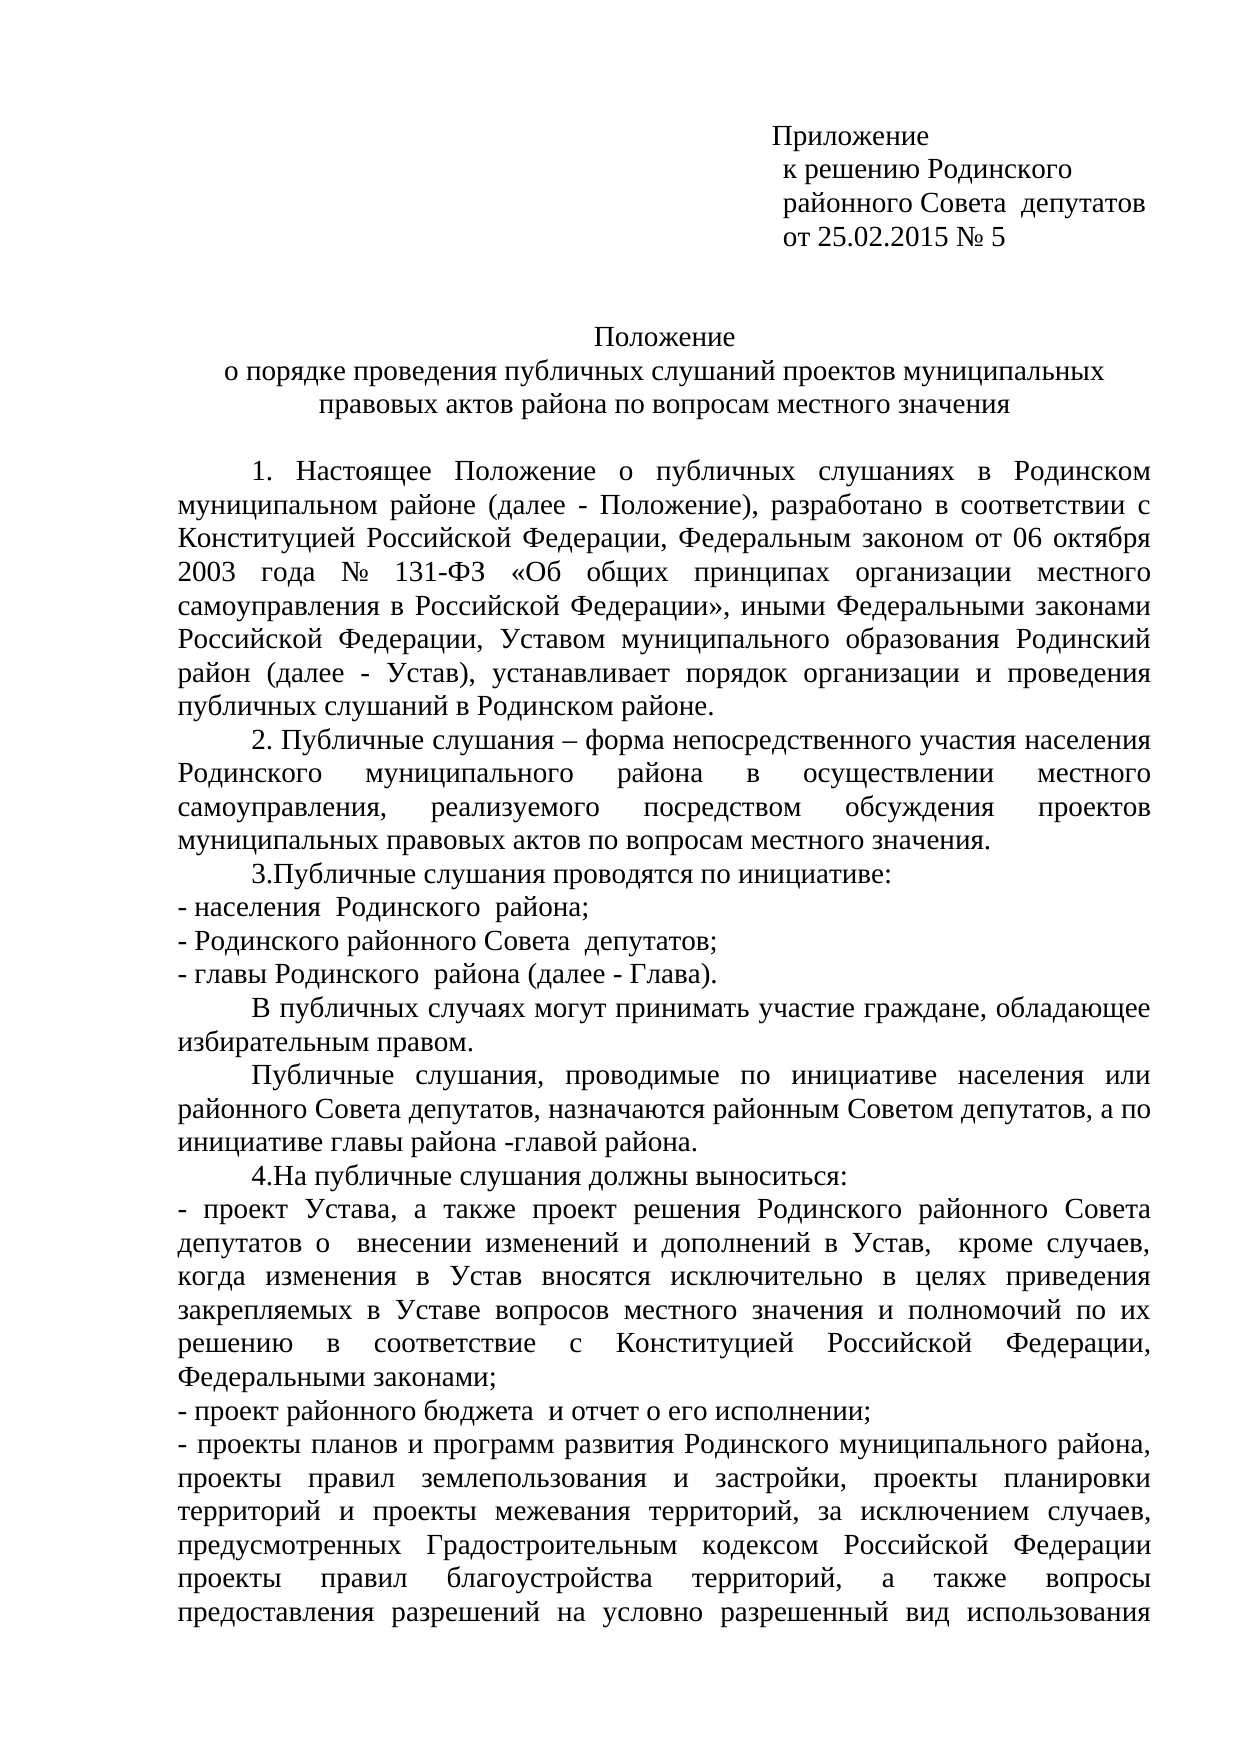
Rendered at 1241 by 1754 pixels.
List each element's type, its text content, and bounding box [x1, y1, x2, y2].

text о порядке проведения публичных слушаний проектов муниципальных правовых актов района по вопросам местного значения [177, 353, 1152, 420]
text - Родинского районного Совета депутатов; [177, 923, 1152, 957]
text Приложение [177, 118, 1152, 152]
text Публичные слушания, проводимые по инициативе населения или районного Совета депутатов, назначаются районным Советом депутатов, а по инициативе главы района -главой района. [177, 1057, 1152, 1158]
text 2. Публичные слушания – форма непосредственного участия населения Родинского муниципального района в осуществлении местного самоуправления, реализуемого посредством обсуждения проектов муниципальных правовых актов по вопросам местного значения. [177, 722, 1152, 856]
text Положение [177, 319, 1152, 353]
text - проект районного бюджета и отчет о его исполнении; [177, 1393, 1152, 1426]
text к решению Родинского [783, 152, 1152, 185]
text - главы Родинского района (далее - Глава). [177, 957, 1152, 990]
text - населения Родинского района; [177, 889, 1152, 923]
text - проект Устава, а также проект решения Родинского районного Совета депутатов о внесении изменений и дополнений в Устав, кроме случаев, когда изменения в Устав вносятся исключительно в целях приведения закрепляемых в Уставе вопросов местного значения и полномочий по их решению в соответствие с Конституцией Российской Федерации, Федеральными законами; [177, 1191, 1152, 1393]
text от 25.02.2015 № 5 [783, 219, 1152, 252]
text районного Совета депутатов [783, 185, 1152, 219]
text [177, 1426, 1152, 1627]
text 1. Настоящее Положение о публичных слушаниях в Родинском муниципальном районе (далее - Положение), разработано в соответствии с Конституцией Российской Федерации, Федеральным законом от 06 октября 2003 года № 131-ФЗ «Об общих принципах организации местного самоуправления в Российской Федерации», иными Федеральными законами Российской Федерации, Уставом муниципального образования Родинский район (далее - Устав), устанавливает порядок организации и проведения публичных слушаний в Родинском районе. [177, 453, 1152, 722]
text 3.Публичные слушания проводятся по инициативе: [177, 856, 1152, 889]
text 4.На публичные слушания должны выноситься: [177, 1158, 1152, 1191]
text В публичных случаях могут принимать участие граждане, обладающее избирательным правом. [177, 990, 1152, 1057]
